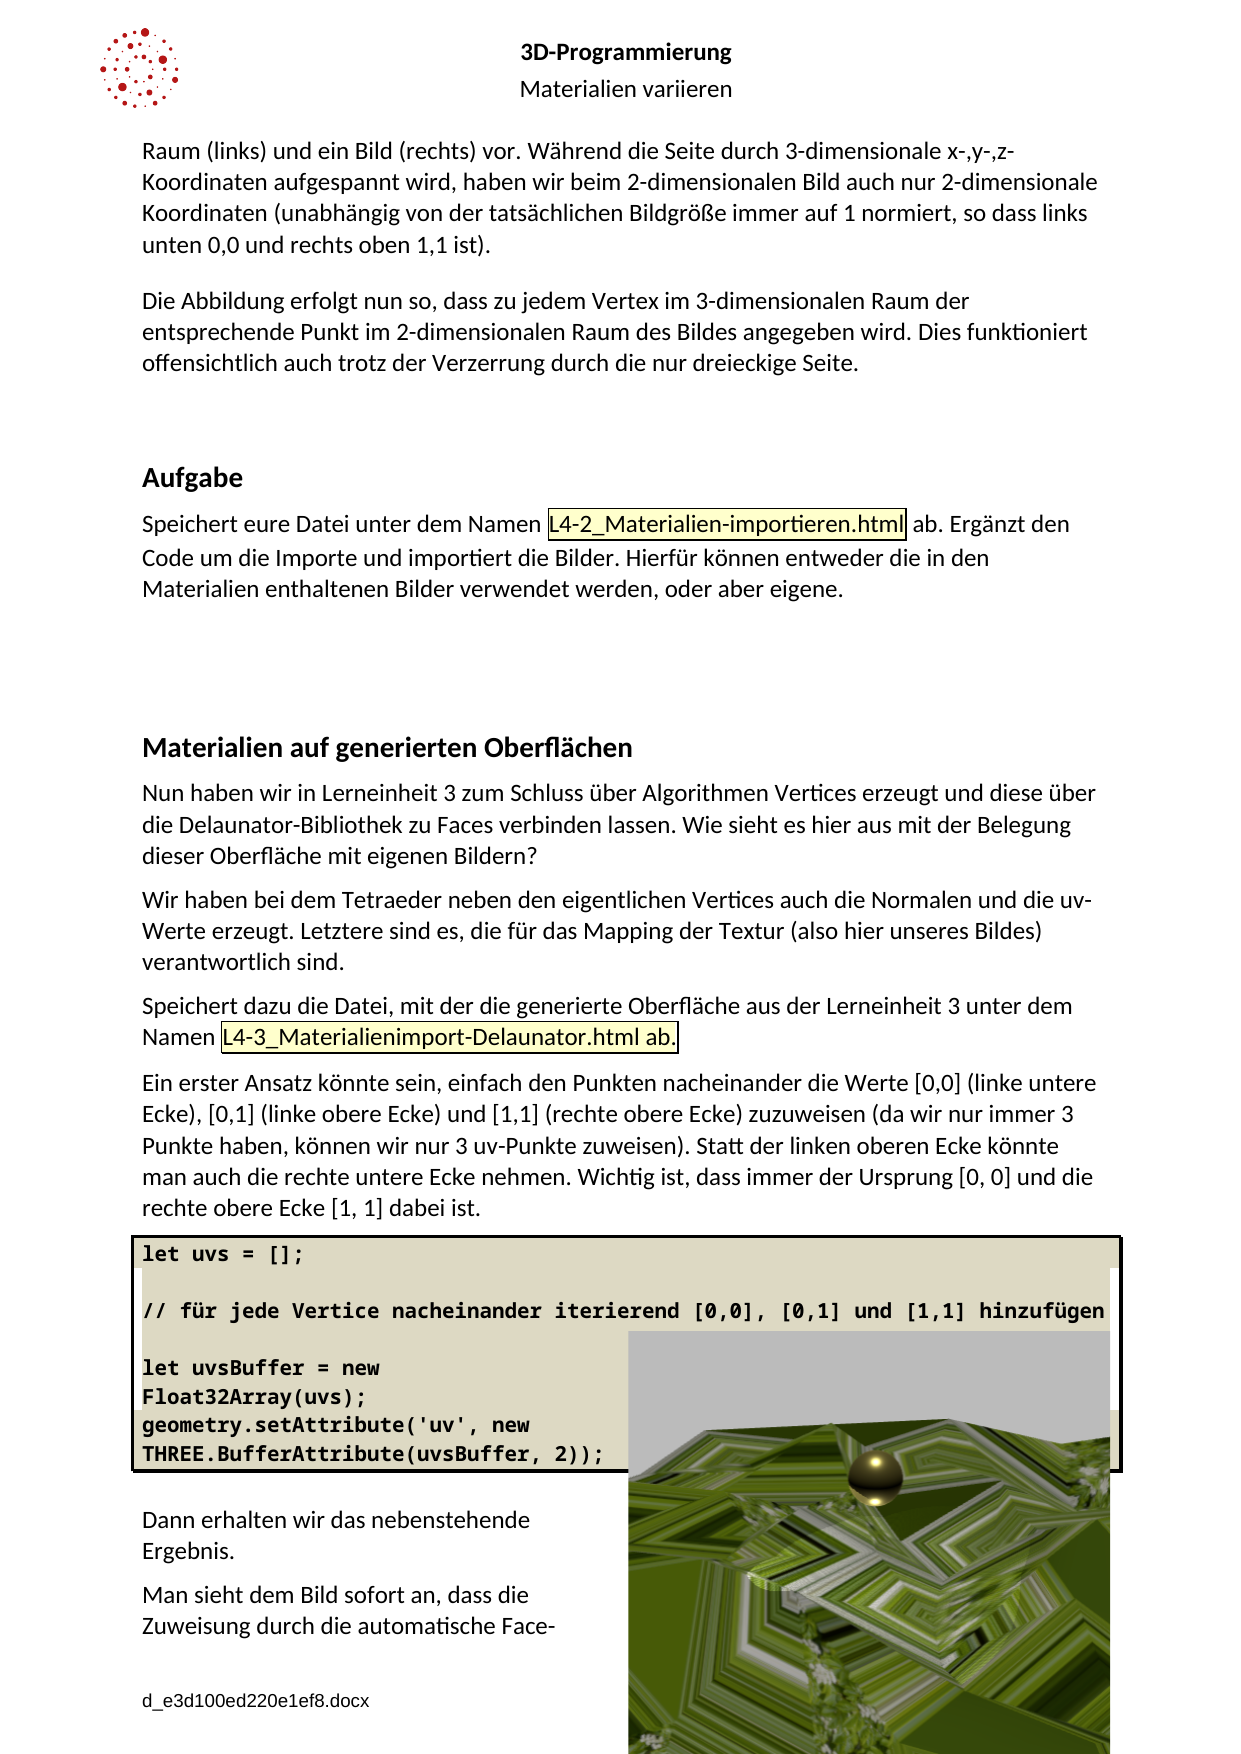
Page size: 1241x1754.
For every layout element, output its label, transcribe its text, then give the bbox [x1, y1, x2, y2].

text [142, 134, 1110, 259]
text Die Abbildung erfolgt nun so, dass zu jedem Vertex im 3-dimensionalen Raum der entsprechende Punkt im 2-dimensionalen Raum des Bildes angegeben wird. Dies funktioniert offensichtlich auch trotz der Verzerrung durch die nur dreieckige Seite. [142, 284, 1110, 378]
text let uvs = []; [134, 1238, 1119, 1268]
text Speichert eure Datei unter dem Namen L4-2_Materialien-importieren.html ab. Ergänzt den Code um die Importe und importiert die Bilder. Hierfür können entweder die in den Materialien enthaltenen Bilder verwendet werden, oder aber eigene. [142, 507, 1110, 604]
text Ein erster Ansatz könnte sein, einfach den Punkten nacheinander die Werte [0,0] (linke untere Ecke), [0,1] (linke obere Ecke) und [1,1] (rechte obere Ecke) zuzuweisen (da wir nur immer 3 Punkte haben, können wir nur 3 uv-Punkte zuweisen). Statt der linken oberen Ecke könnte man auch die rechte untere Ecke nehmen. Wichtig ist, dass immer der Ursprung [0, 0] und die rechte obere Ecke [1, 1] dabei ist. [142, 1067, 1110, 1223]
text Wir haben bei dem Tetraeder neben den eigentlichen Vertices auch die Normalen und die uv-Werte erzeugt. Letztere sind es, die für das Mapping der Textur (also hier unseres Bildes) verantwortlich sind. [142, 883, 1110, 977]
picture [100, 28, 179, 108]
text geometry.setAttribute('uv', new THREE.BufferAttribute(uvsBuffer, 2)); [134, 1406, 628, 1469]
subtitle Aufgabe [142, 459, 1110, 495]
subtitle Materialien auf generierten Oberflächen [142, 729, 1110, 764]
text let uvsBuffer = new Float32Array(uvs); [142, 1353, 628, 1406]
text Dann erhalten wir das nebenstehende Ergebnis. [142, 1503, 628, 1566]
text Speichert dazu die Datei, mit der die generierte Oberfläche aus der Lerneinheit 3 unter dem Namen L4-3_Materialienimport-Delaunator.html ab. [142, 989, 1110, 1054]
text // für jede Vertice nacheinander iterierend [0,0], [0,1] und [1,1] hinzufügen [142, 1296, 1110, 1325]
picture [628, 1331, 1111, 1754]
text Nun haben wir in Lerneinheit 3 zum Schluss über Algorithmen Vertices erzeugt und diese über die Delaunator-Bibliothek zu Faces verbinden lassen. Wie sieht es hier aus mit der Belegung dieser Oberfläche mit eigenen Bildern? [142, 777, 1110, 871]
